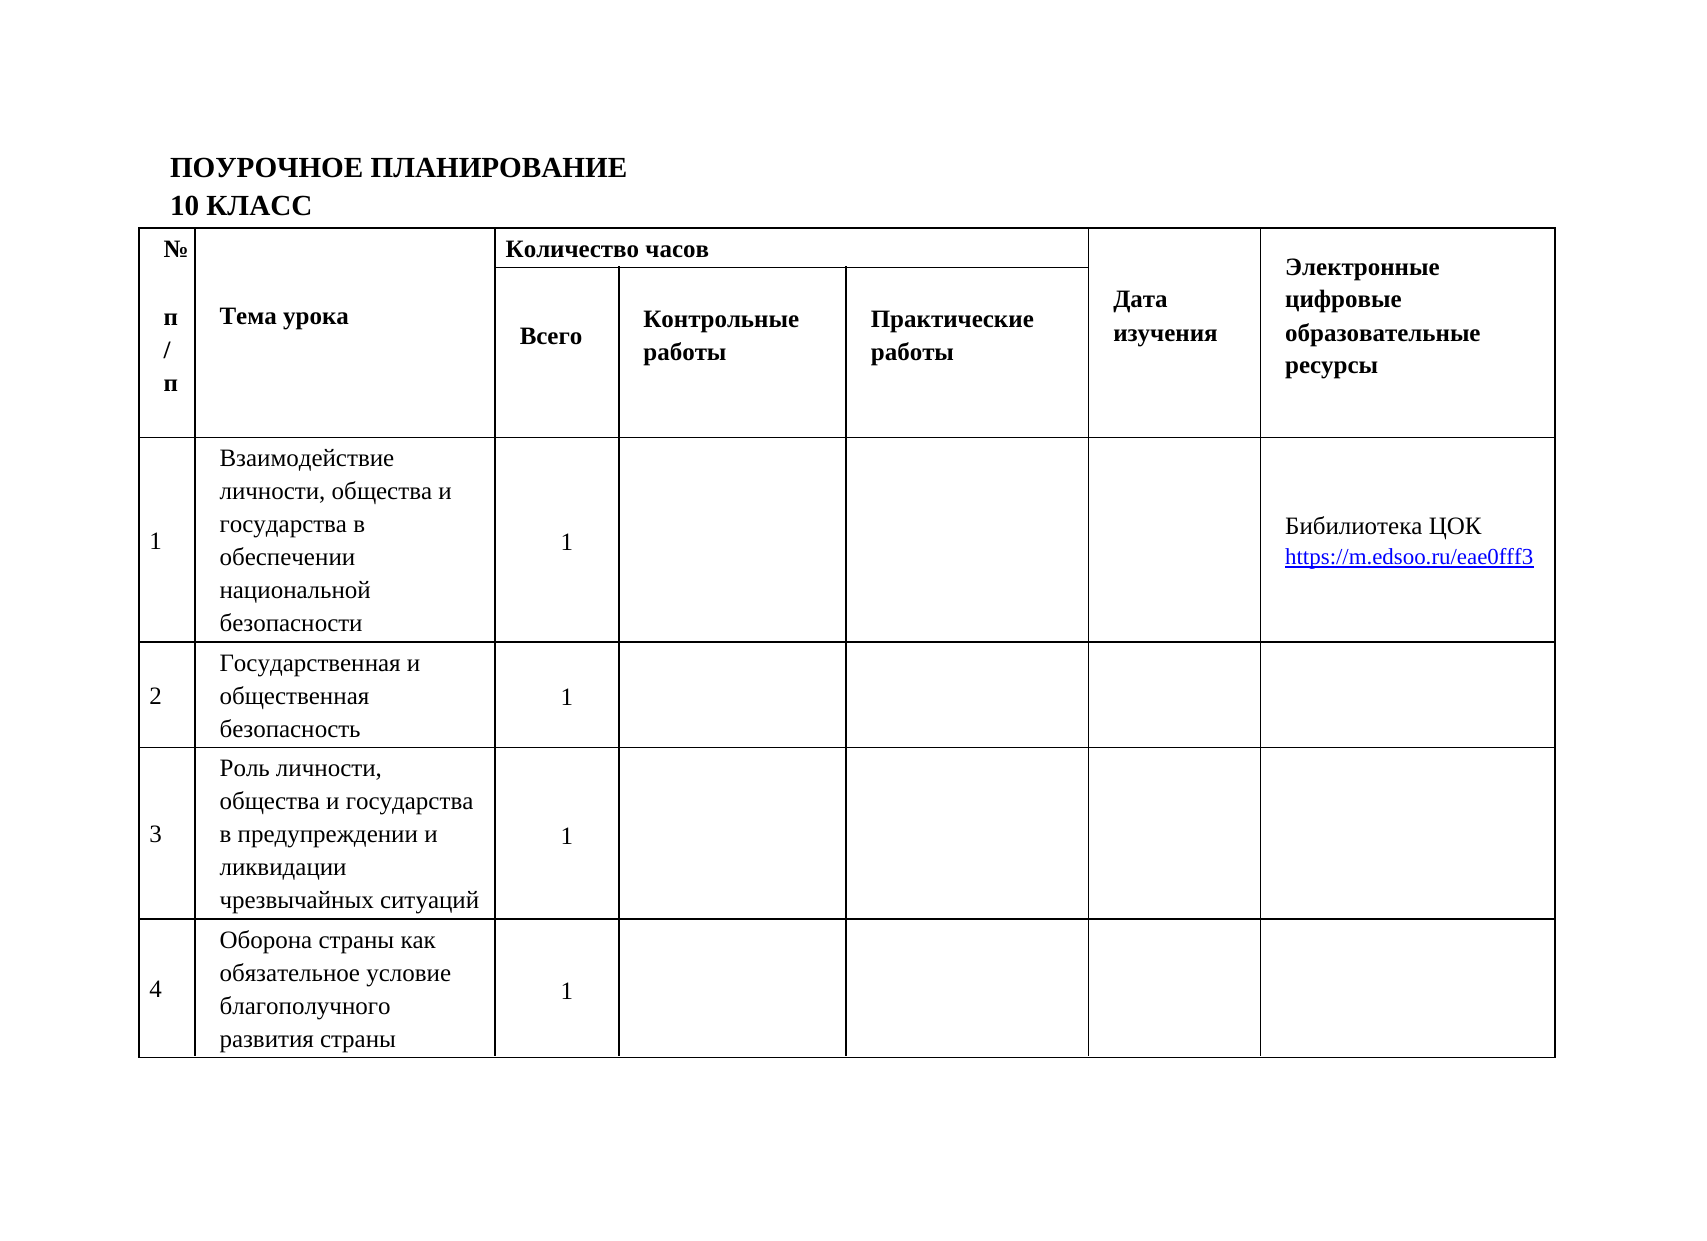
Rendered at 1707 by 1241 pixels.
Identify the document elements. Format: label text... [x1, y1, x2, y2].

table_cell Практические работы [847, 268, 1088, 437]
table_cell Государственная и общественная безопасность [196, 643, 494, 746]
table_cell [1261, 748, 1554, 918]
table_cell [620, 438, 845, 641]
table_cell 2 [140, 643, 194, 746]
table_cell [847, 643, 1088, 746]
table_cell Взаимодействие личности, общества и государства в обеспечении национальной безопасности [196, 438, 494, 641]
table_cell Всего [496, 268, 618, 437]
table_cell [1261, 920, 1554, 1056]
table_cell 3 [140, 748, 194, 918]
table_cell Оборона страны как обязательное условие благополучного развития страны [196, 920, 494, 1056]
table_header Тема урока [196, 229, 494, 437]
table_cell [1261, 643, 1554, 746]
text 10 КЛАСС [162, 188, 1557, 222]
table_cell [1089, 748, 1260, 918]
table_cell [620, 643, 845, 746]
table_cell Бибилиотека ЦОК https://m.edsoo.ru/eae0fff3 [1261, 438, 1554, 641]
table_cell [1089, 920, 1260, 1056]
table_header № п/п [140, 229, 194, 437]
table_cell 1 [496, 438, 618, 641]
table_cell [1089, 643, 1260, 746]
text ПОУРОЧНОЕ ПЛАНИРОВАНИЕ [162, 150, 1557, 183]
table_cell 4 [140, 920, 194, 1056]
table_cell Контрольные работы [620, 268, 845, 437]
table_header Дата изучения [1089, 229, 1260, 437]
table_cell [1089, 438, 1260, 641]
table_cell [847, 920, 1088, 1056]
table_cell Роль личности, общества и государства в предупреждении и ликвидации чрезвычайных ситуаций [196, 748, 494, 918]
table_cell 1 [140, 438, 194, 641]
table_cell 1 [496, 748, 618, 918]
table_header Электронные цифровые образовательные ресурсы [1261, 229, 1554, 437]
table_header Количество часов [496, 229, 1088, 266]
table_cell 1 [496, 643, 618, 746]
table_cell 1 [496, 920, 618, 1056]
table_cell [620, 748, 845, 918]
table_cell [847, 438, 1088, 641]
table_cell [847, 748, 1088, 918]
table_cell [620, 920, 845, 1056]
